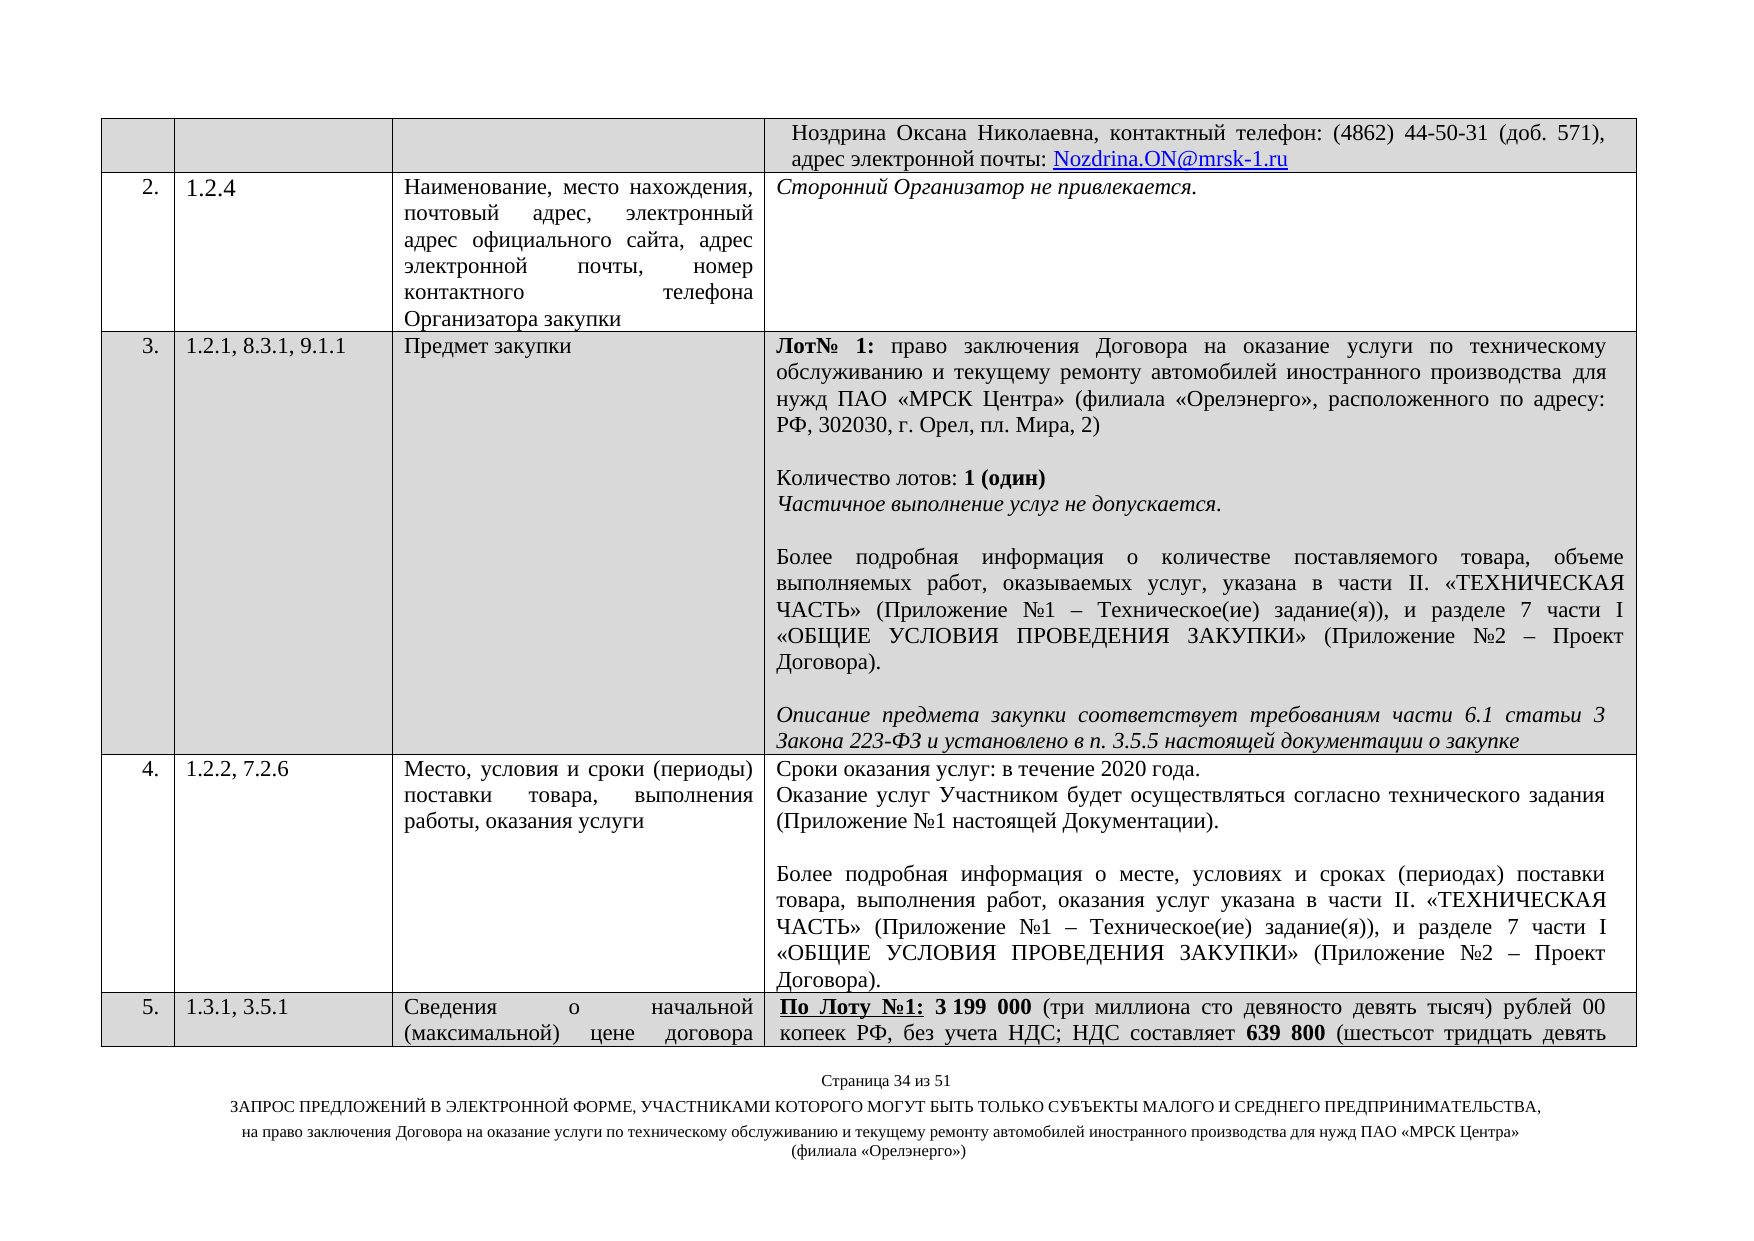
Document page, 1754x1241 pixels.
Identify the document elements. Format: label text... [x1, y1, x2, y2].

table_cell 1.3.1, 3.5.1 [175, 993, 392, 1046]
table_cell Сторонний Организатор не привлекается. [765, 173, 1636, 331]
table_cell [102, 332, 174, 754]
table_cell 1.2.4 [175, 173, 392, 331]
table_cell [765, 993, 1636, 1046]
table_cell Лот№ 1: право заключения Договора на оказание услуги по техническому обслуживанию и текущему ремонту автомобилей иностранного производства для нужд ПАО «МРСК Центра» (филиала «Орелэнерго», расположенного по адресу: РФ, 302030, г. Орел, пл. Мира, 2) Количество лотов: 1 (один) Частичное выполнение услуг не допускается. Более подробная информация о количестве поставляемого товара, объеме выполняемых работ, оказываемых услуг, указана в части II. «ТЕХНИЧЕСКАЯ ЧАСТЬ» (Приложение №1 – Техническое(ие) задание(я)), и разделе 7 части I «ОБЩИЕ УСЛОВИЯ ПРОВЕДЕНИЯ ЗАКУПКИ» (Приложение №2 – Проект Договора). Описание предмета закупки соответствует требованиям части 6.1 статьи 3 Закона 223-ФЗ и установлено в п. 3.5.5 настоящей документации о закупке [765, 332, 1636, 754]
table_cell Предмет закупки [393, 332, 764, 754]
table_cell Наименование, место нахождения, почтовый адрес, электронный адрес официального сайта, адрес электронной почты, номер контактного телефона Организатора закупки [393, 173, 764, 331]
table_cell [102, 119, 174, 172]
table_cell [102, 755, 174, 992]
table_cell [102, 993, 174, 1046]
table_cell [393, 993, 764, 1046]
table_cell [765, 119, 1636, 172]
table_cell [393, 119, 764, 172]
table_cell 1.2.1, 8.3.1, 9.1.1 [175, 332, 392, 754]
table_cell Сроки оказания услуг: в течение 2020 года. Оказание услуг Участником будет осуществляться согласно технического задания (Приложение №1 настоящей Документации). Более подробная информация о месте, условиях и сроках (периодах) поставки товара, выполнения работ, оказания услуг указана в части II. «ТЕХНИЧЕСКАЯ ЧАСТЬ» (Приложение №1 – Техническое(ие) задание(я)), и разделе 7 части I «ОБЩИЕ УСЛОВИЯ ПРОВЕДЕНИЯ ЗАКУПКИ» (Приложение №2 – Проект Договора). [765, 755, 1636, 992]
table_cell 1.2.1 [175, 119, 392, 172]
table_cell 1.2.2, 7.2.6 [175, 755, 392, 992]
table_cell [102, 173, 174, 331]
table_cell Место, условия и сроки (периоды) поставки товара, выполнения работы, оказания услуги [393, 755, 764, 992]
